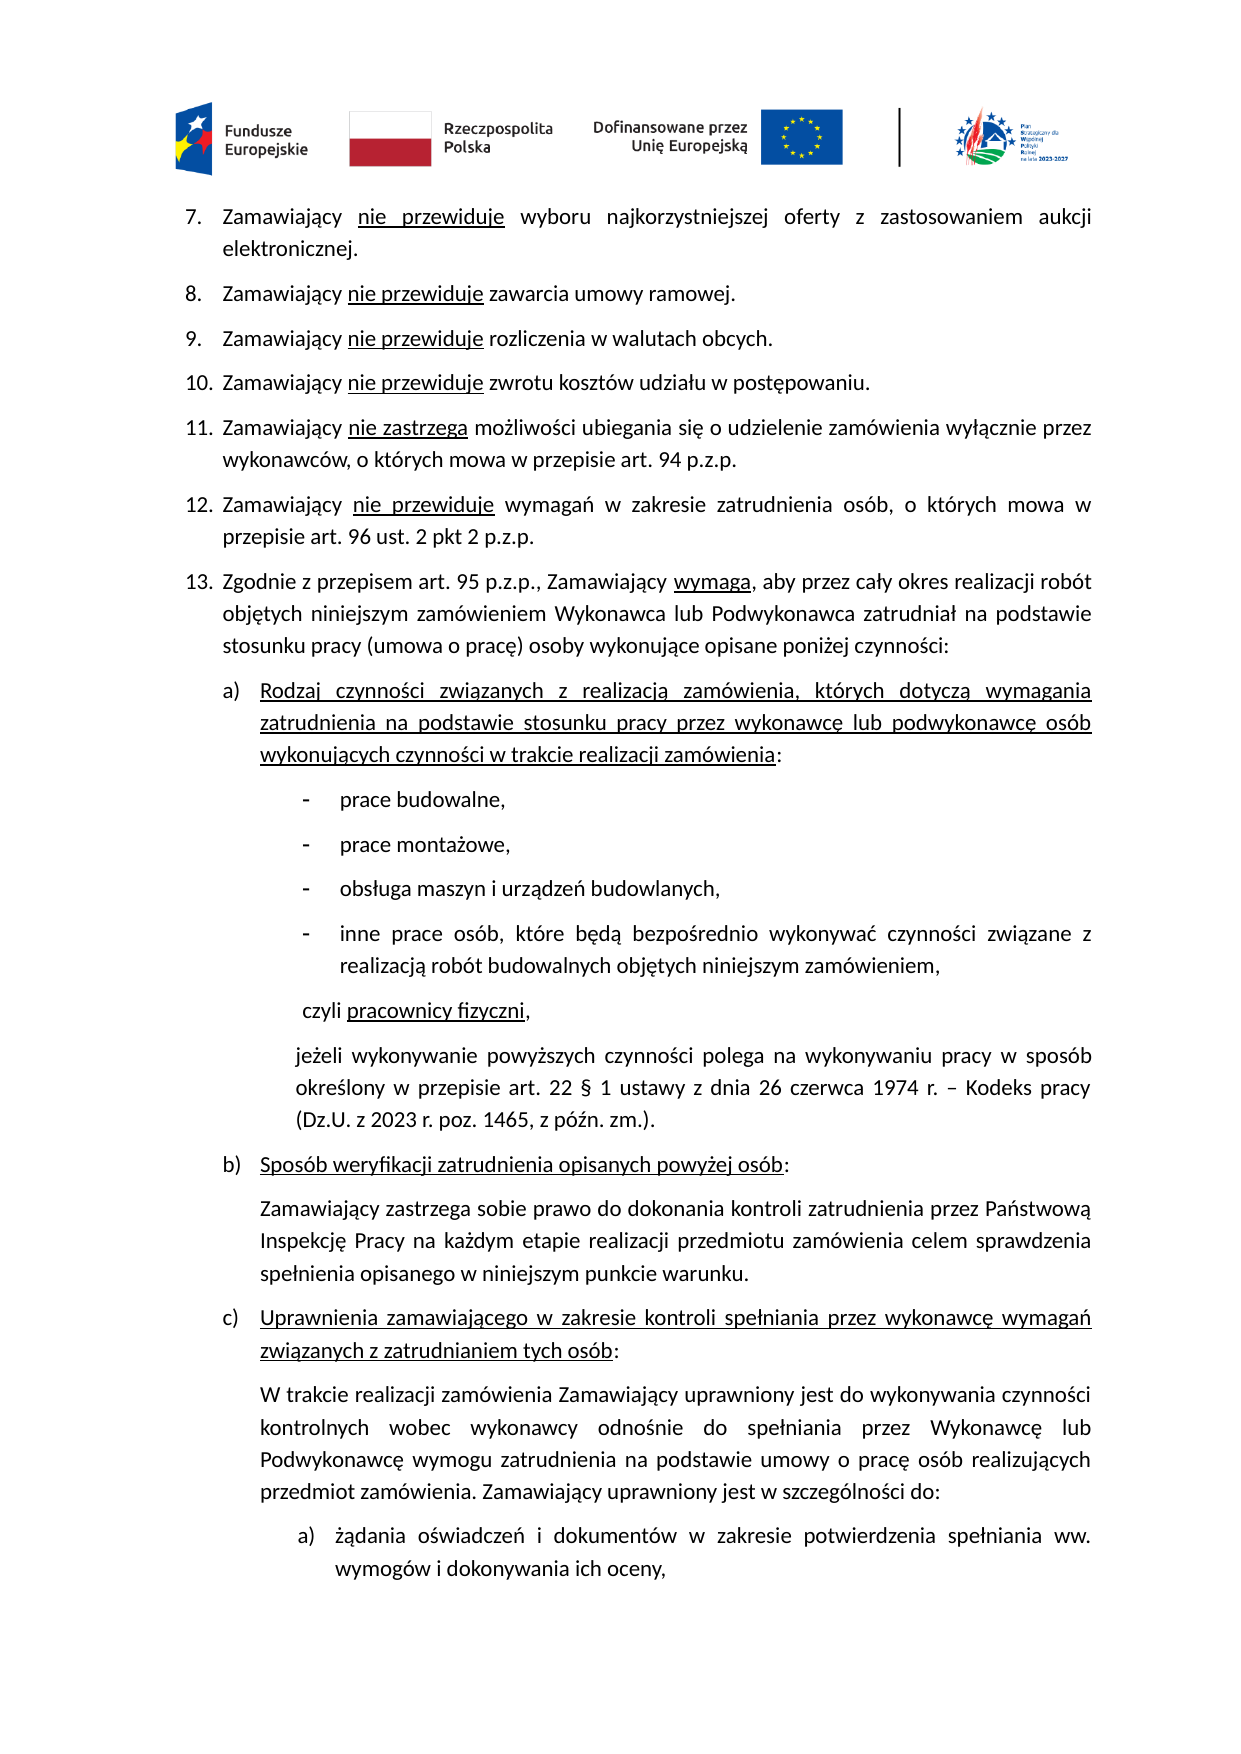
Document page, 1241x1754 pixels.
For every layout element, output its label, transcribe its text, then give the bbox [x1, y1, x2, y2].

picture [147, 73, 1093, 203]
list Sposób weryfikacji zatrudnienia opisanych powyżej osób: [222, 1150, 1093, 1178]
list Zamawiający nie przewiduje wymagań w zakresie zatrudnienia osób, o których mowa w przepisie art. 96 ust. 2 pkt 2 p.z.p. [185, 490, 1093, 550]
list Zgodnie z przepisem art. 95 p.z.p., Zamawiający wymaga, aby przez cały okres realizacji robót objętych niniejszym zamówieniem Wykonawca lub Podwykonawca zatrudniał na podstawie stosunku pracy (umowa o pracę) osoby wykonujące opisane poniżej czynności: [185, 567, 1093, 659]
list Zamawiający nie przewiduje zwrotu kosztów udziału w postępowaniu. [185, 368, 1093, 397]
list Zamawiający zastrzega sobie prawo do dokonania kontroli zatrudnienia przez Państwową Inspekcję Pracy na każdym etapie realizacji przedmiotu zamówienia celem sprawdzenia spełnienia opisanego w niniejszym punkcie warunku. [260, 1194, 1093, 1287]
text jeżeli wykonywanie powyższych czynności polega na wykonywaniu pracy w sposób określony w przepisie art. 22 § 1 ustawy z dnia 26 czerwca 1974 r. – Kodeks pracy (Dz.U. z 2023 r. poz. 1465, z późn. zm.). [295, 1041, 1093, 1133]
list prace montażowe, [302, 830, 1093, 858]
list Zamawiający nie zastrzega możliwości ubiegania się o udzielenie zamówienia wyłącznie przez wykonawców, o których mowa w przepisie art. 94 p.z.p. [185, 413, 1093, 473]
list Zamawiający nie przewiduje rozliczenia w walutach obcych. [185, 324, 1093, 352]
list W trakcie realizacji zamówienia Zamawiający uprawniony jest do wykonywania czynności kontrolnych wobec wykonawcy odnośnie do spełniania przez Wykonawcę lub Podwykonawcę wymogu zatrudnienia na podstawie umowy o pracę osób realizujących przedmiot zamówienia. Zamawiający uprawniony jest w szczególności do: [260, 1380, 1093, 1505]
list Rodzaj czynności związanych z realizacją zamówienia, których dotyczą wymagania zatrudnienia na podstawie stosunku pracy przez wykonawcę lub podwykonawcę osób wykonujących czynności w trakcie realizacji zamówienia: [222, 676, 1093, 768]
list obsługa maszyn i urządzeń budowlanych, [302, 874, 1093, 902]
list żądania oświadczeń i dokumentów w zakresie potwierdzenia spełniania ww. wymogów i dokonywania ich oceny, [297, 1522, 1093, 1582]
list Zamawiający nie przewiduje wyboru najkorzystniejszej oferty z zastosowaniem aukcji elektronicznej. [185, 203, 1093, 262]
list Uprawnienia zamawiającego w zakresie kontroli spełniania przez wykonawcę wymagań związanych z zatrudnianiem tych osób: [222, 1303, 1093, 1364]
list inne prace osób, które będą bezpośrednio wykonywać czynności związane z realizacją robót budowalnych objętych niniejszym zamówieniem, [302, 919, 1093, 979]
list Zamawiający nie przewiduje zawarcia umowy ramowej. [185, 279, 1093, 307]
list prace budowalne, [302, 785, 1093, 813]
text czyli pracownicy fizyczni, [302, 996, 1093, 1024]
